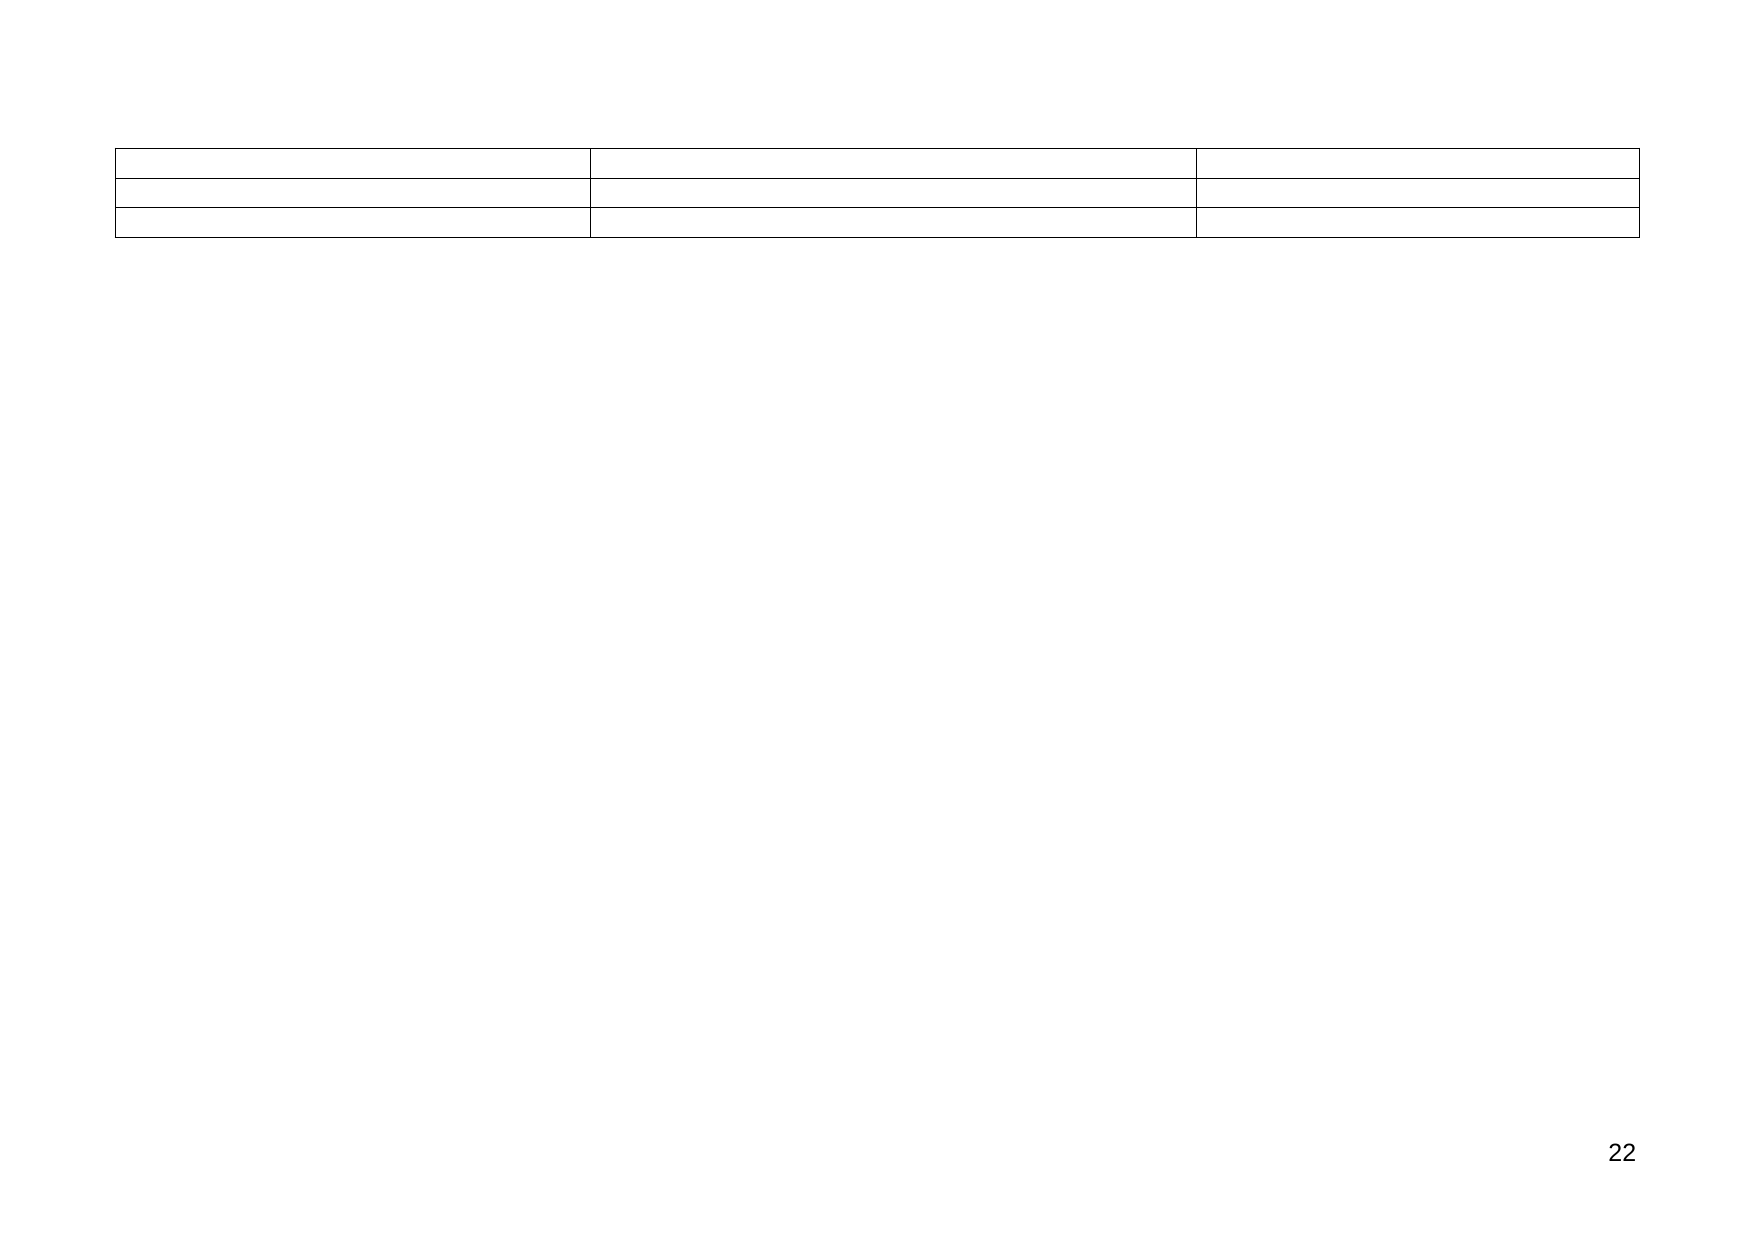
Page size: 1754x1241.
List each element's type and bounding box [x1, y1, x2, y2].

table_cell [1197, 149, 1639, 177]
table_cell [116, 208, 590, 237]
table_cell [591, 208, 1196, 237]
table_cell [591, 149, 1196, 177]
table_cell [1197, 179, 1639, 207]
table_cell [591, 179, 1196, 207]
table_cell [116, 149, 590, 177]
table_cell [116, 179, 590, 207]
table_cell [1197, 208, 1639, 237]
